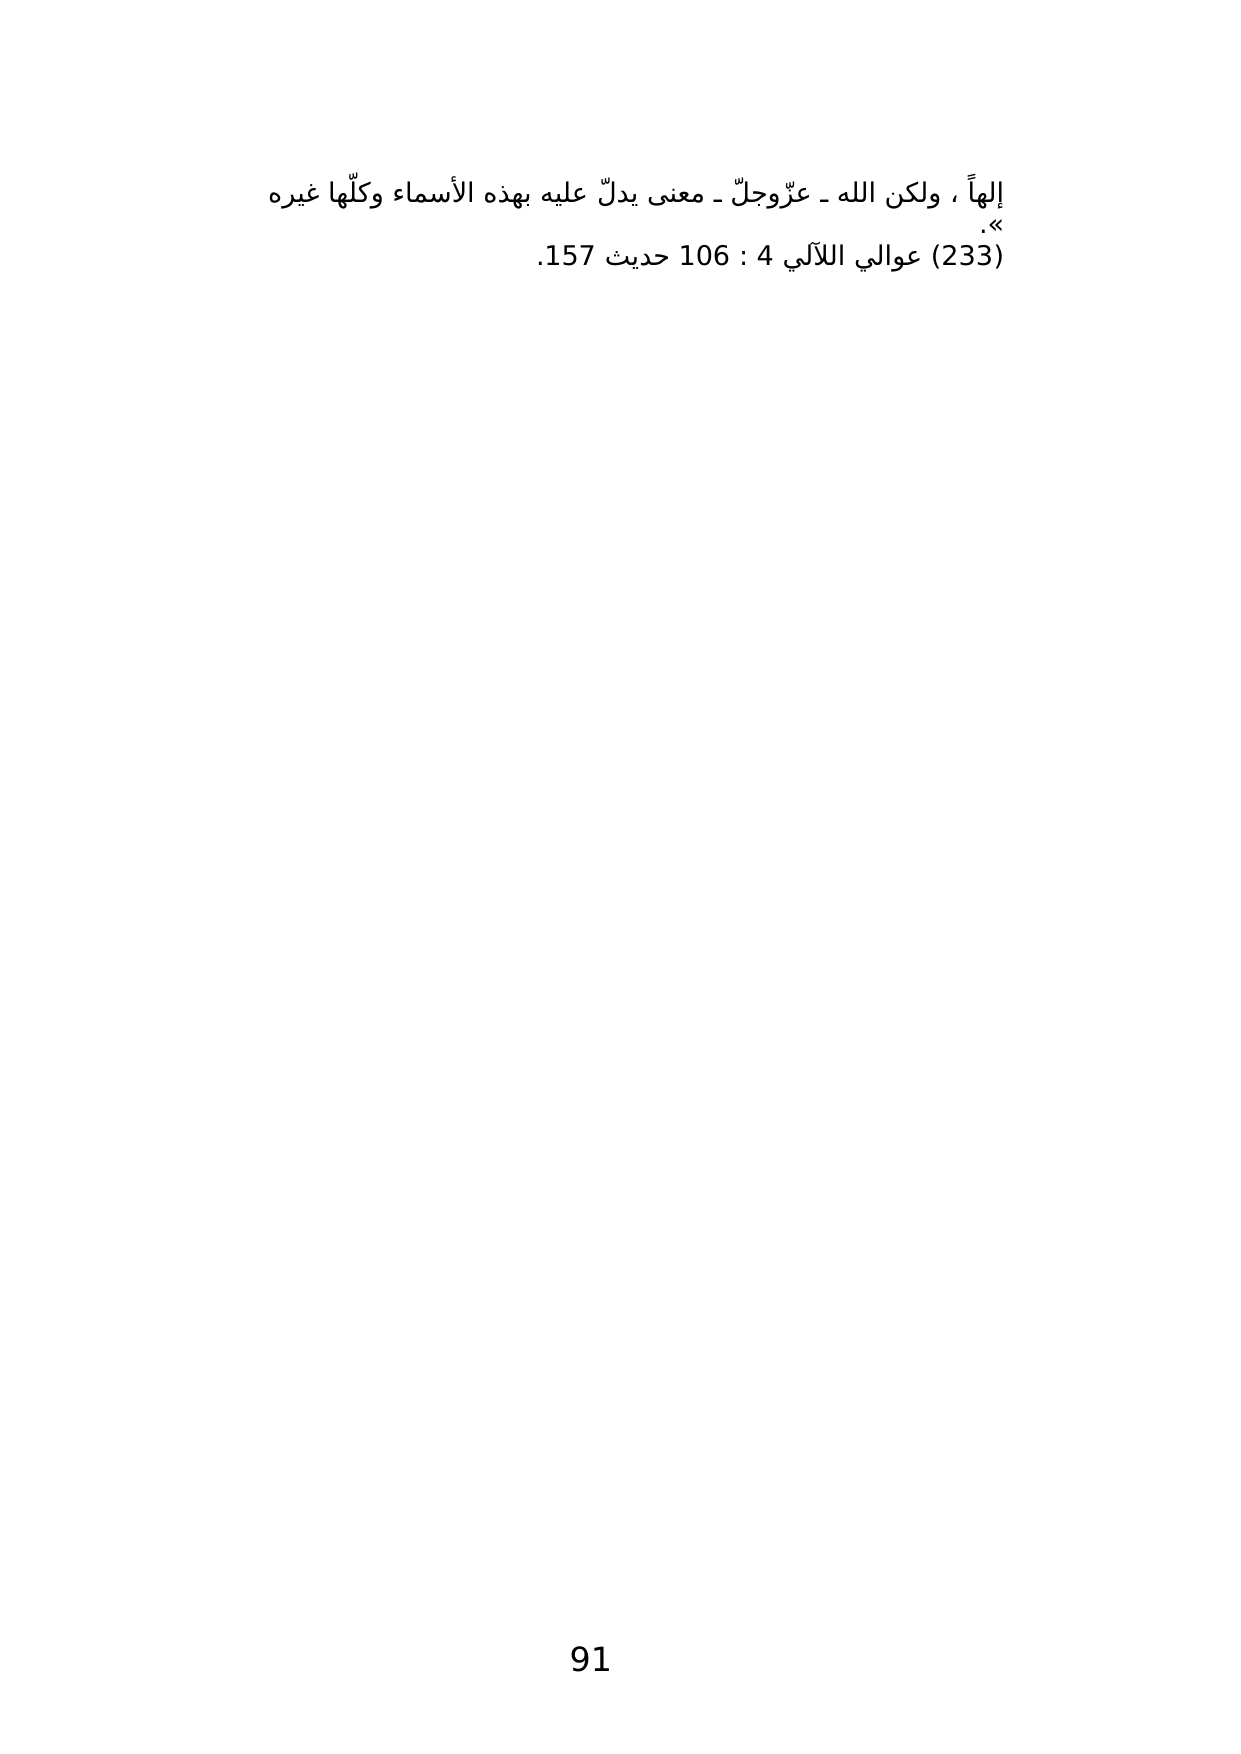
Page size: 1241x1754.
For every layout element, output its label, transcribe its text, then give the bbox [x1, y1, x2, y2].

text (233) عوالي اللآلي 4 : 106 حديث 157. [236, 240, 1004, 272]
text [236, 177, 1004, 240]
